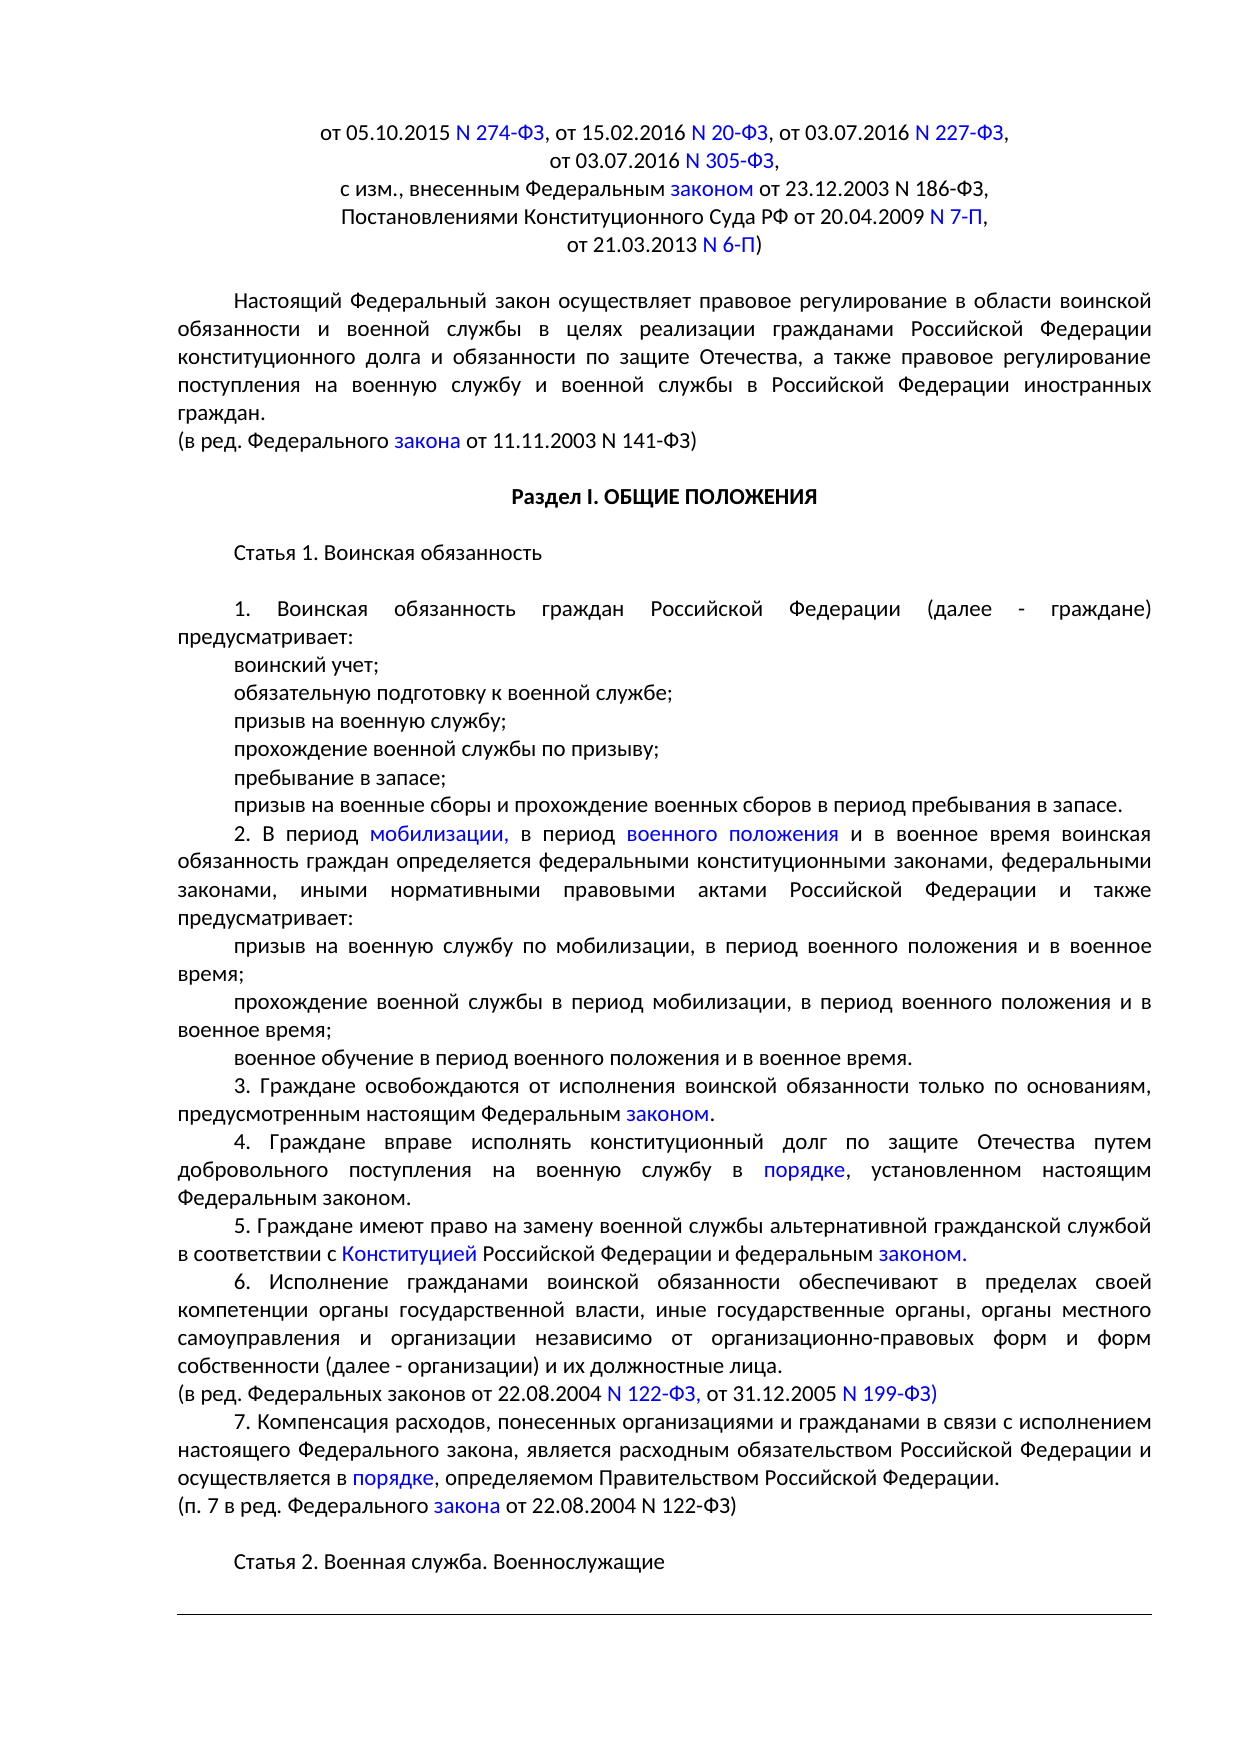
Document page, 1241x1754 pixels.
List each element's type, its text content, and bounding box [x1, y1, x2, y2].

text (п. 7 в ред. Федерального закона от 22.08.2004 N 122-ФЗ) [177, 1491, 1152, 1519]
text 2. В период мобилизации, в период военного положения и в военное время воинская обязанность граждан определяется федеральными конституционными законами, федеральными законами, иными нормативными правовыми актами Российской Федерации и также предусматривает: [177, 819, 1152, 931]
text пребывание в запасе; [177, 763, 1152, 791]
text воинский учет; [177, 651, 1152, 678]
text Статья 2. Военная служба. Военнослужащие [177, 1547, 1152, 1575]
text Статья 1. Воинская обязанность [177, 538, 1152, 566]
text 4. Граждане вправе исполнять конституционный долг по защите Отечества путем добровольного поступления на военную службу в порядке, установленном настоящим Федеральным законом. [177, 1127, 1152, 1211]
text призыв на военную службу; [177, 707, 1152, 734]
text 3. Граждане освобождаются от исполнения воинской обязанности только по основаниям, предусмотренным настоящим Федеральным законом. [177, 1071, 1152, 1127]
text призыв на военную службу по мобилизации, в период военного положения и в военное время; [177, 931, 1152, 987]
text (в ред. Федерального закона от 11.11.2003 N 141-ФЗ) [177, 426, 1152, 454]
text обязательную подготовку к военной службе; [177, 678, 1152, 707]
text от 03.07.2016 N 305-ФЗ, [177, 146, 1152, 174]
text (в ред. Федеральных законов от 22.08.2004 N 122-ФЗ, от 31.12.2005 N 199-ФЗ) [177, 1379, 1152, 1407]
text Постановлениями Конституционного Суда РФ от 20.04.2009 N 7-П, [177, 202, 1152, 230]
text от 05.10.2015 N 274-ФЗ, от 15.02.2016 N 20-ФЗ, от 03.07.2016 N 227-ФЗ, [177, 118, 1152, 146]
text 5. Граждане имеют право на замену военной службы альтернативной гражданской службой в соответствии с Конституцией Российской Федерации и федеральным законом. [177, 1211, 1152, 1267]
title Раздел I. ОБЩИЕ ПОЛОЖЕНИЯ [177, 482, 1152, 510]
text прохождение военной службы в период мобилизации, в период военного положения и в военное время; [177, 987, 1152, 1043]
text от 21.03.2013 N 6-П) [177, 230, 1152, 258]
text 1. Воинская обязанность граждан Российской Федерации (далее - граждане) предусматривает: [177, 594, 1152, 651]
text 7. Компенсация расходов, понесенных организациями и гражданами в связи с исполнением настоящего Федерального закона, является расходным обязательством Российской Федерации и осуществляется в порядке, определяемом Правительством Российской Федерации. [177, 1407, 1152, 1491]
text призыв на военные сборы и прохождение военных сборов в период пребывания в запасе. [177, 791, 1152, 819]
text 6. Исполнение гражданами воинской обязанности обеспечивают в пределах своей компетенции органы государственной власти, иные государственные органы, органы местного самоуправления и организации независимо от организационно-правовых форм и форм собственности (далее - организации) и их должностные лица. [177, 1267, 1152, 1379]
text военное обучение в период военного положения и в военное время. [177, 1043, 1152, 1071]
text с изм., внесенным Федеральным законом от 23.12.2003 N 186-ФЗ, [177, 174, 1152, 202]
text Настоящий Федеральный закон осуществляет правовое регулирование в области воинской обязанности и военной службы в целях реализации гражданами Российской Федерации конституционного долга и обязанности по защите Отечества, а также правовое регулирование поступления на военную службу и военной службы в Российской Федерации иностранных граждан. [177, 286, 1152, 426]
text прохождение военной службы по призыву; [177, 734, 1152, 763]
